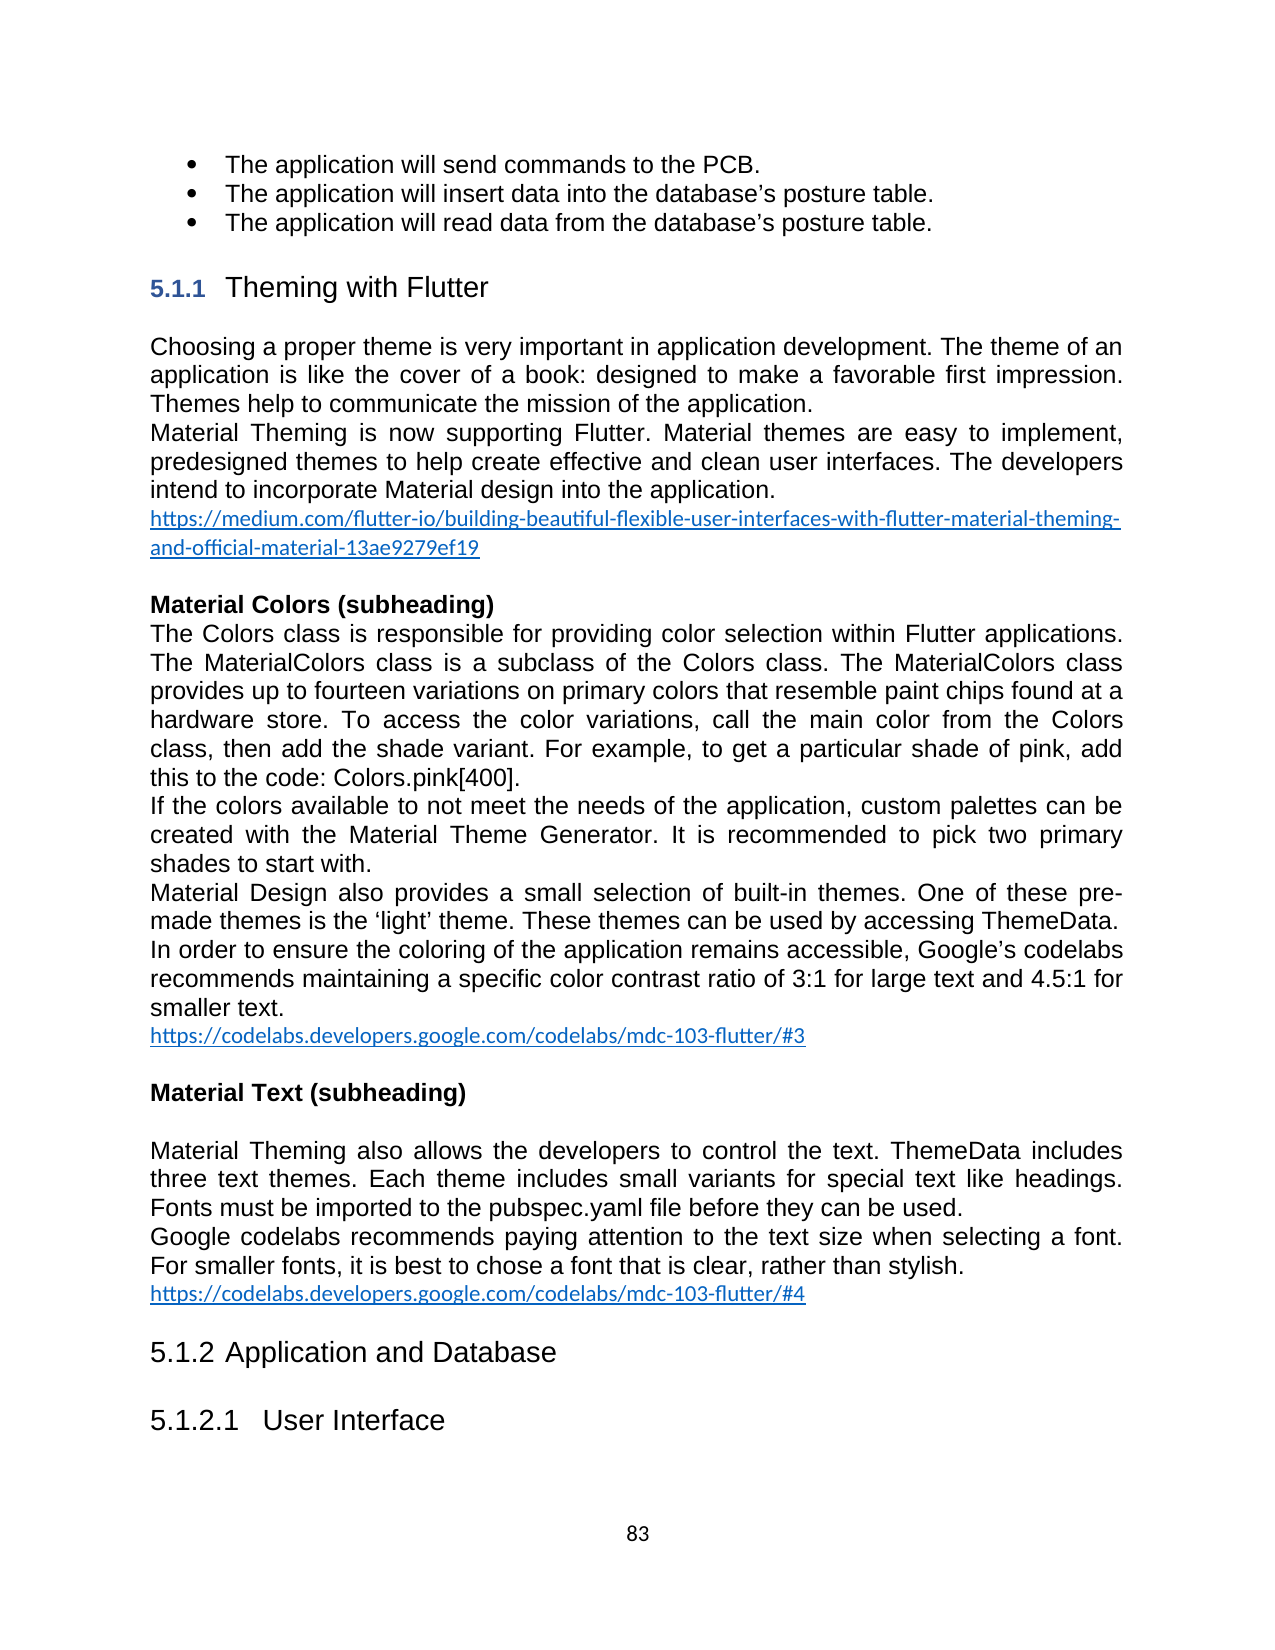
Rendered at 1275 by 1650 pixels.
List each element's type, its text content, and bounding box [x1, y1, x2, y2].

text Material Colors (subheading) [150, 590, 1125, 619]
text https://medium.com/flutter-io/building-beautiful-flexible-user-interfaces-with-flutter-material-theming-and-official-material-13ae9279ef19 [150, 504, 1125, 561]
text In order to ensure the coloring of the application remains accessible, Google’s codelabs recommends maintaining a specific color contrast ratio of 3:1 for large text and 4.5:1 for smaller text. [150, 935, 1125, 1021]
subtitle Application and Database [150, 1335, 1125, 1369]
list The application will send commands to the PCB. [187, 150, 1125, 179]
text Material Theming also allows the developers to control the text. ThemeData includes three text themes. Each theme includes small variants for special text like headings. Fonts must be imported to the pubspec.yaml file before they can be used. [150, 1136, 1125, 1222]
text If the colors available to not meet the needs of the application, custom palettes can be created with the Material Theme Generator. It is recommended to pick two primary shades to start with. [150, 791, 1125, 878]
list The application will insert data into the database’s posture table. [187, 179, 1125, 208]
subtitle Theming with Flutter [150, 270, 1125, 304]
text https://codelabs.developers.google.com/codelabs/mdc-103-flutter/#3 [150, 1021, 1125, 1049]
text https://codelabs.developers.google.com/codelabs/mdc-103-flutter/#4 [150, 1279, 1125, 1307]
text The Colors class is responsible for providing color selection within Flutter applications. The MaterialColors class is a subclass of the Colors class. The MaterialColors class provides up to fourteen variations on primary colors that resemble paint chips found at a hardware store. To access the color variations, call the main color from the Colors class, then add the shade variant. For example, to get a particular shade of pink, add this to the code: Colors.pink[400]. [150, 619, 1125, 791]
text Material Text (subheading) [150, 1078, 1125, 1107]
text Material Design also provides a small selection of built-in themes. One of these pre-made themes is the ‘light’ theme. These themes can be used by accessing ThemeData. [150, 878, 1125, 935]
list The application will read data from the database’s posture table. [187, 208, 1125, 237]
text Choosing a proper theme is very important in application development. The theme of an application is like the cover of a book: designed to make a favorable first impression. Themes help to communicate the mission of the application. [150, 332, 1125, 418]
subtitle User Interface [150, 1402, 1125, 1436]
text Google codelabs recommends paying attention to the text size when selecting a font. For smaller fonts, it is best to chose a font that is clear, rather than stylish. [150, 1222, 1125, 1279]
text Material Theming is now supporting Flutter. Material themes are easy to implement, predesigned themes to help create effective and clean user interfaces. The developers intend to incorporate Material design into the application. [150, 418, 1125, 504]
